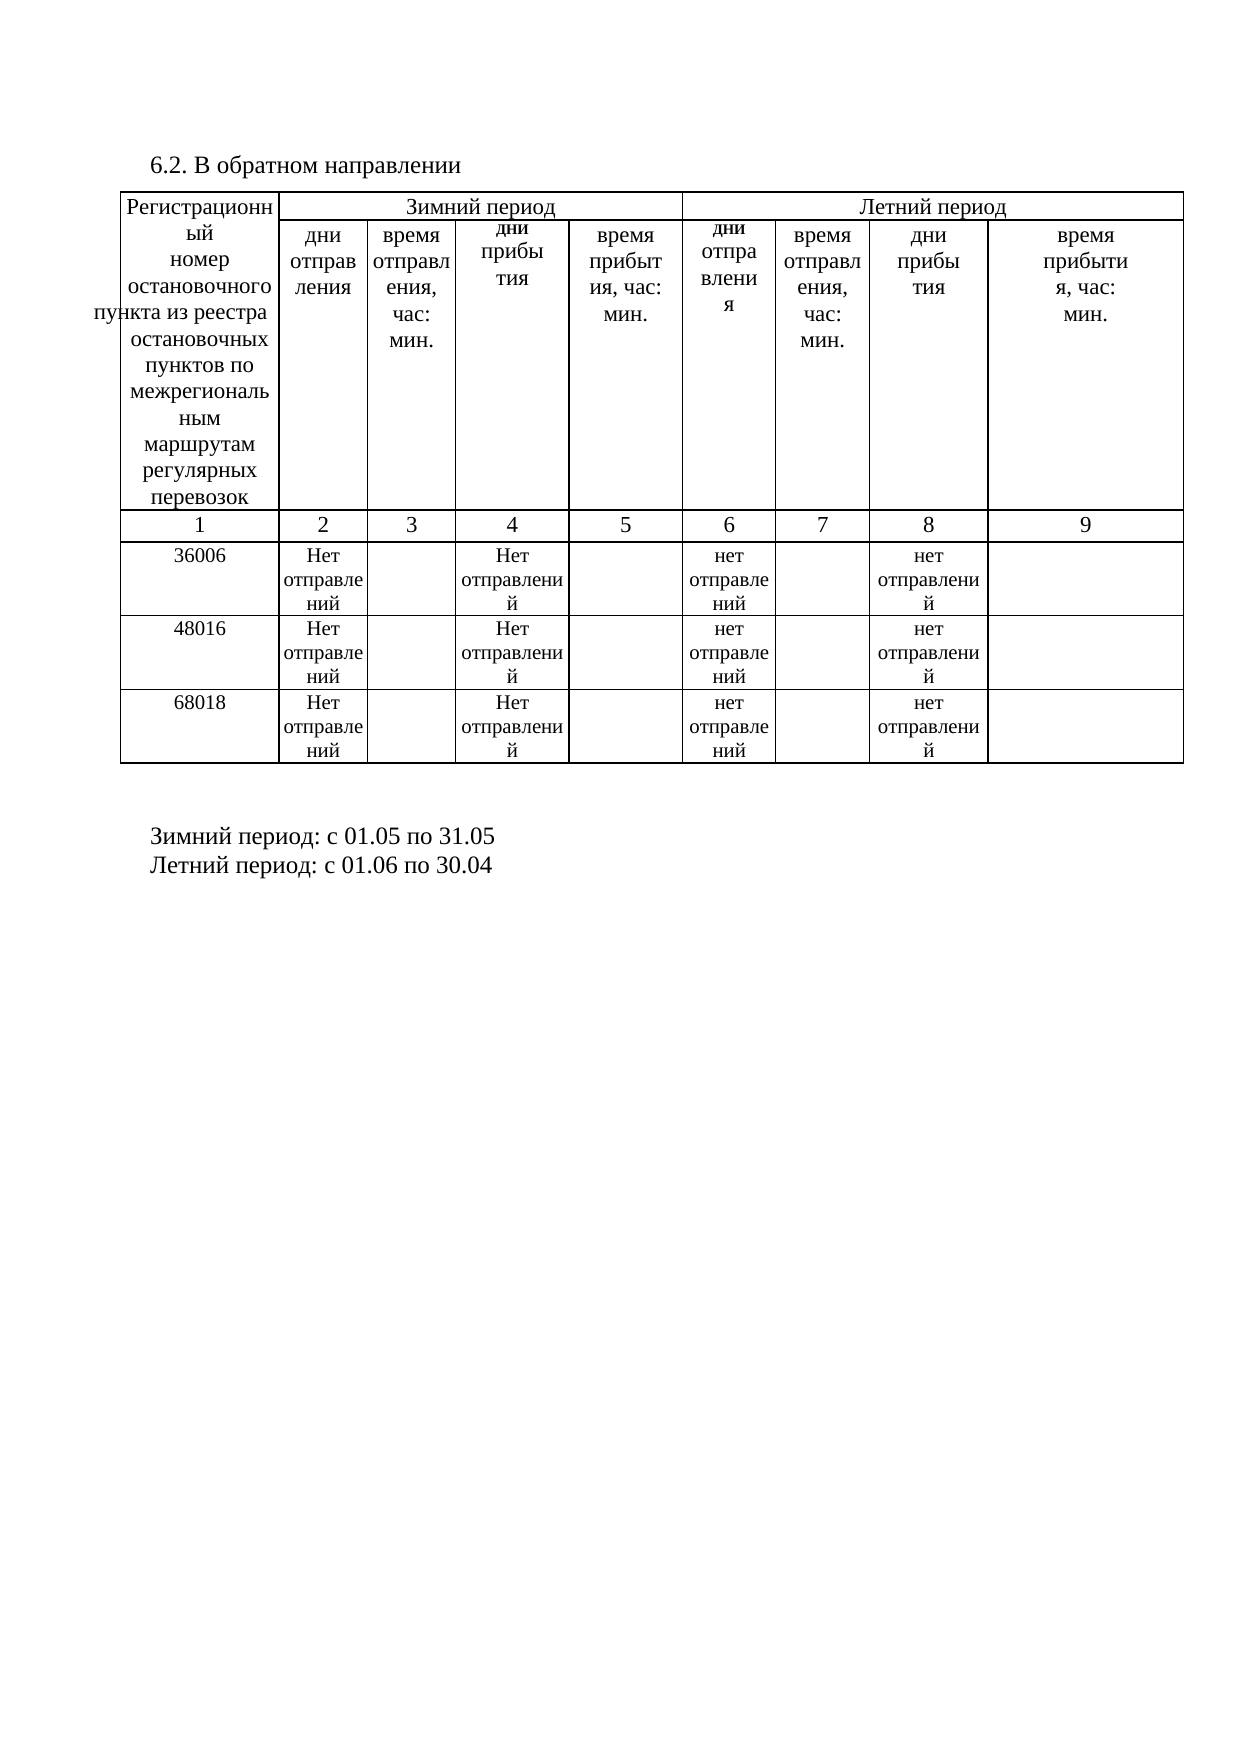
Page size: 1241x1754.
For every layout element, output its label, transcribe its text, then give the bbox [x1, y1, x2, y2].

table_cell 4 [456, 511, 568, 541]
text Летний период: с 01.06 по 30.04 [150, 850, 1090, 879]
table_cell Нет отправлений [280, 616, 367, 688]
table_cell 8 [870, 511, 987, 541]
table_header Регистрационный номер остановочного пункта из реестра остановочных пунктов по межрегиональным маршрутам регулярных перевозок [121, 193, 278, 509]
text 6.2. В обратном направлении [150, 150, 1090, 179]
table_cell [989, 690, 1183, 762]
table_cell Нет отправлений [280, 543, 367, 615]
table_cell 36006 [121, 543, 278, 615]
table_cell время прибыти я, час: мин. [989, 221, 1183, 509]
table_cell 7 [776, 511, 869, 541]
table_cell 5 [570, 511, 682, 541]
table_cell время прибыт ия, час: мин. [570, 221, 682, 509]
table_cell [570, 690, 682, 762]
table_cell Нет отправлений [456, 543, 568, 615]
table_cell 9 [989, 511, 1183, 541]
table_cell нет отправлений [870, 543, 987, 615]
table_cell ДНИ прибы тия [456, 221, 568, 509]
table_cell [368, 543, 455, 615]
table_cell [776, 543, 869, 615]
table_cell [570, 543, 682, 615]
table_cell 6 [683, 511, 775, 541]
table_cell дни отправ ления [280, 221, 367, 509]
table_header Зимний период [280, 193, 682, 219]
table_header Летний период [683, 193, 1183, 219]
table_cell время отправл ения, час: мин. [776, 221, 869, 509]
table_cell Нет отправлений [456, 616, 568, 688]
table_cell [368, 616, 455, 688]
table_cell 68018 [121, 690, 278, 762]
table_cell [776, 690, 869, 762]
table_cell 1 [121, 511, 278, 541]
table_cell Нет отправлений [280, 690, 367, 762]
table_cell [989, 616, 1183, 688]
table_cell [368, 690, 455, 762]
table_cell [570, 616, 682, 688]
table_cell 3 [368, 511, 455, 541]
table_cell дни прибы тия [870, 221, 987, 509]
table_cell ДНИ отпра влени я [683, 221, 775, 509]
table_cell Нет отправлений [456, 690, 568, 762]
table_cell 48016 [121, 616, 278, 688]
table_cell нет отправлений [870, 616, 987, 688]
table_cell нет отправлений [683, 616, 775, 688]
table_cell 2 [280, 511, 367, 541]
text Зимний период: с 01.05 по 31.05 [150, 821, 1090, 850]
table_cell нет отправлений [683, 543, 775, 615]
table_cell время отправл ения, час: мин. [368, 221, 455, 509]
table_cell нет отправлений [870, 690, 987, 762]
table_cell [989, 543, 1183, 615]
table_cell [776, 616, 869, 688]
table_cell нет отправлений [683, 690, 775, 762]
